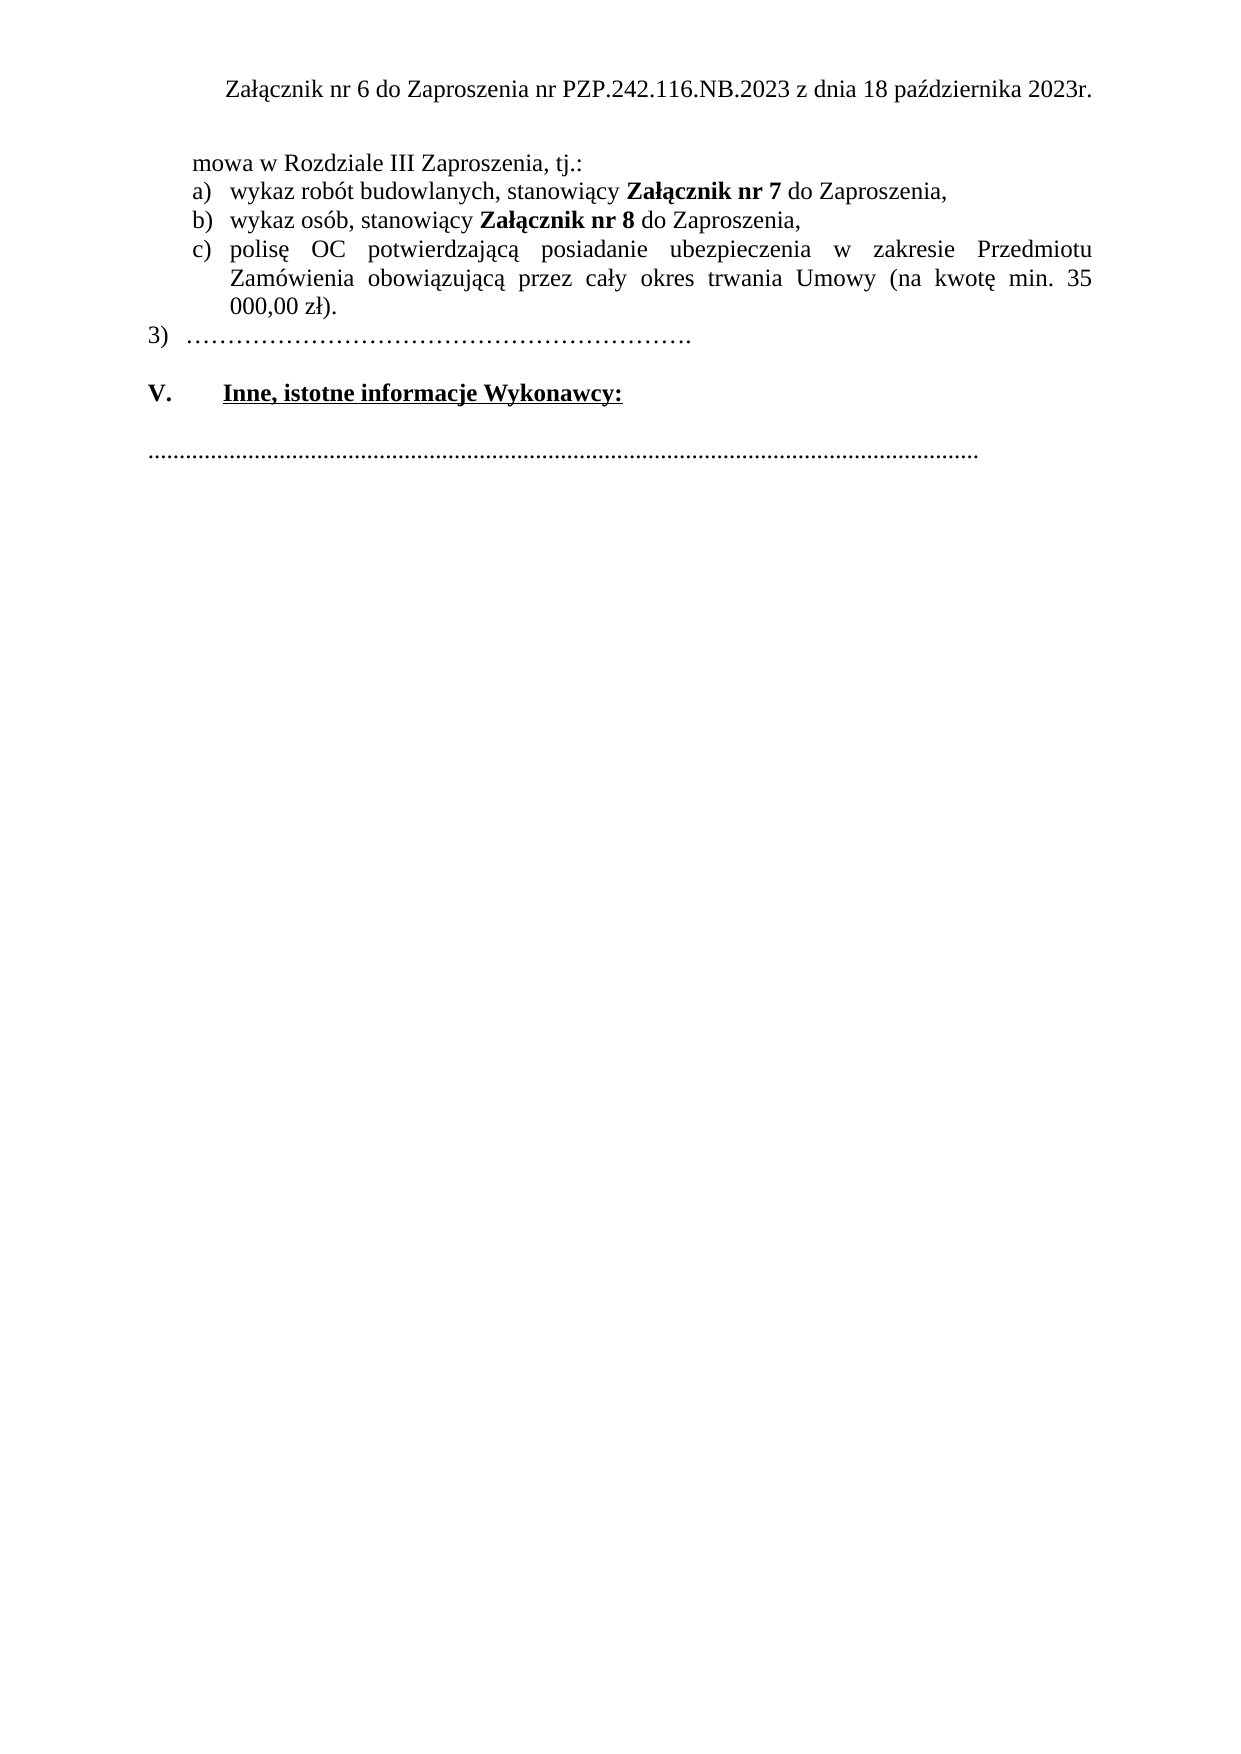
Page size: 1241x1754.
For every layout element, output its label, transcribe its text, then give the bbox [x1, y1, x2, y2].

list polisę OC potwierdzającą posiadanie ubezpieczenia w zakresie Przedmiotu Zamówienia obowiązującą przez cały okres trwania Umowy (na kwotę min. 35 000,00 zł). [192, 234, 1093, 320]
text ..................................................................................................................................... [148, 435, 1093, 464]
list wykaz robót budowlanych, stanowiący Załącznik nr 7 do Zaproszenia, [192, 176, 1093, 205]
list ……………………………………………………. [148, 320, 1093, 349]
list wykaz osób, stanowiący Załącznik nr 8 do Zaproszenia, [192, 205, 1093, 234]
list Inne, istotne informacje Wykonawcy: [148, 378, 1093, 406]
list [154, 148, 1093, 176]
